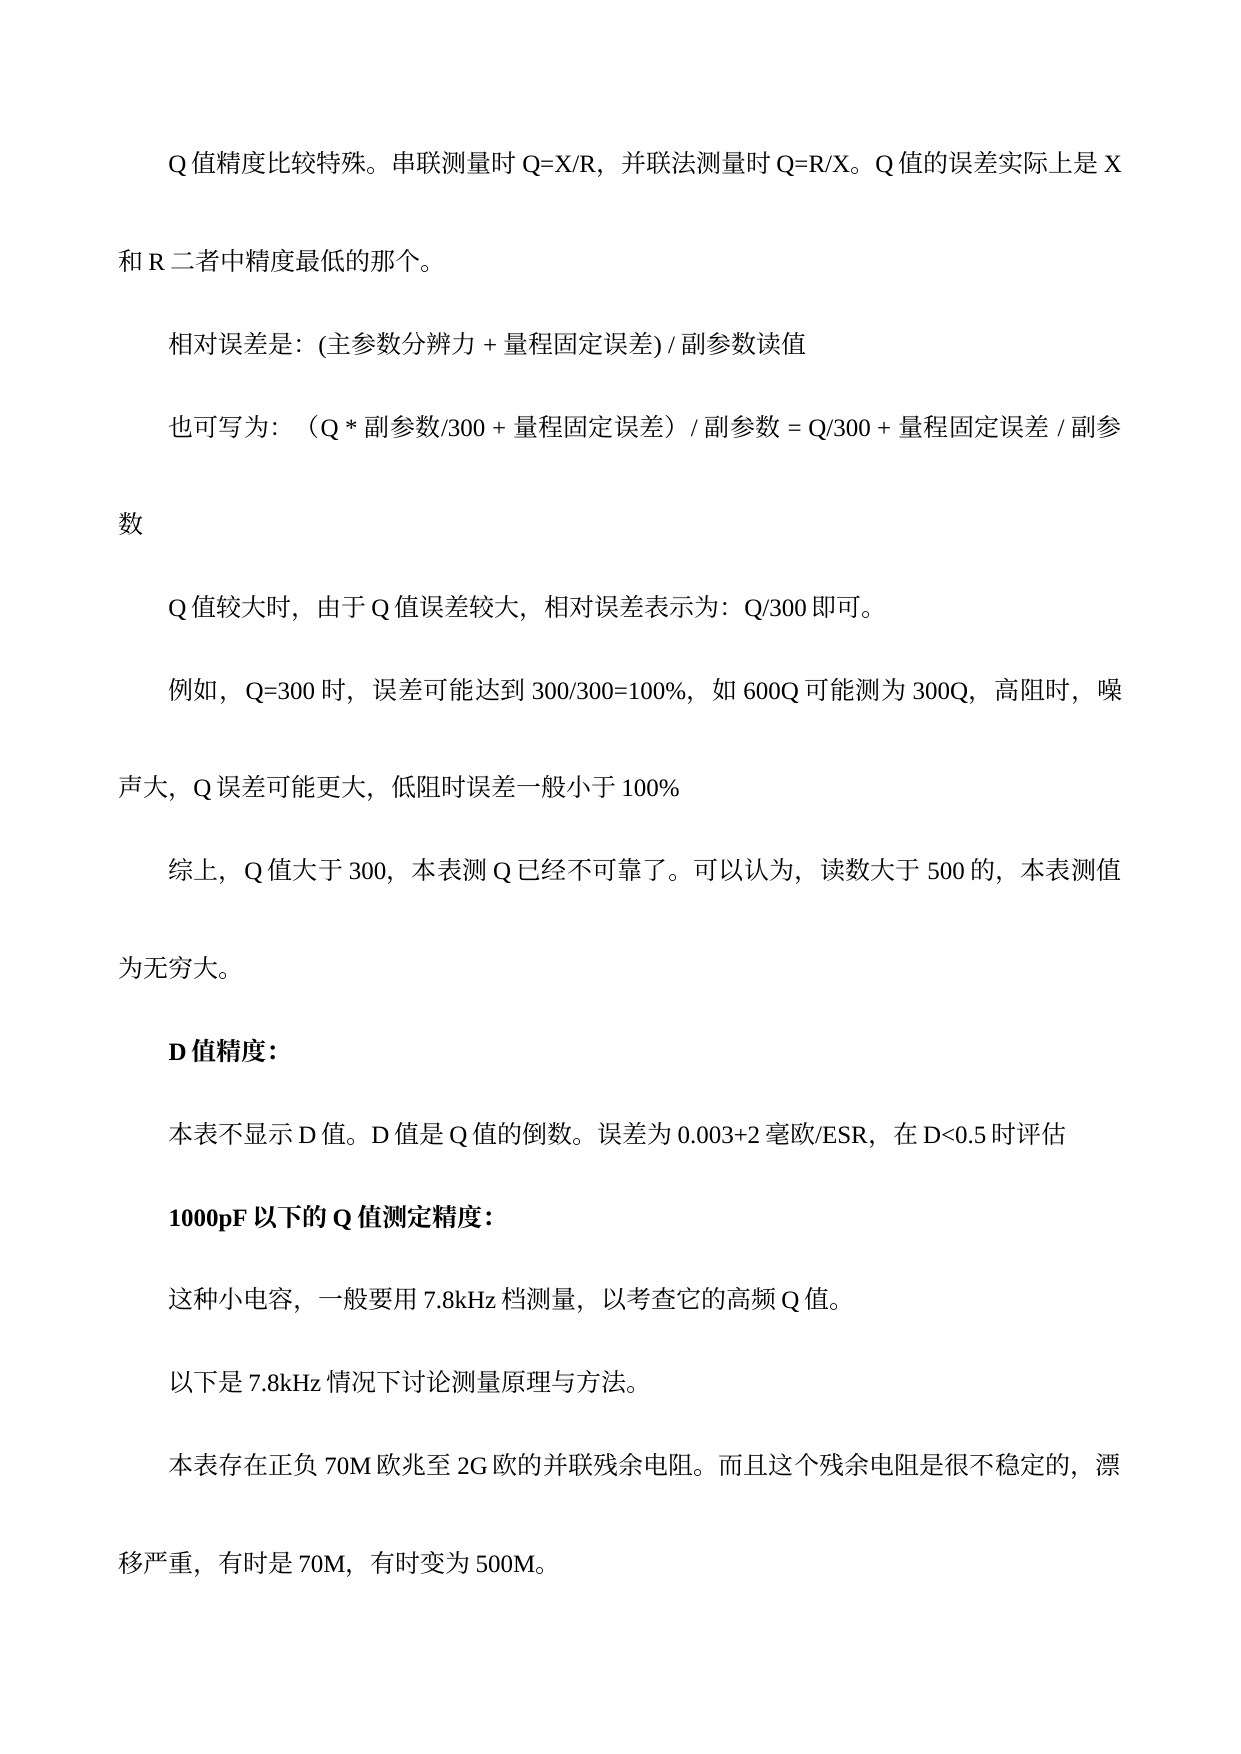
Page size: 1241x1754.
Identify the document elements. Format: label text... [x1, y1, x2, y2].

text 相对误差是：(主参数分辨力 + 量程固定误差) / 副参数读值 [118, 310, 1122, 375]
text 也可写为：（Q * 副参数/300 + 量程固定误差）/ 副参数 = Q/300 + 量程固定误差 / 副参数 [118, 393, 1122, 555]
text D值精度： [118, 1017, 1122, 1082]
text 这种小电容，一般要用7.8kHz档测量，以考查它的高频Q值。 [118, 1266, 1122, 1331]
text 例如，Q=300时，误差可能达到300/300=100%，如600Q可能测为300Q，高阻时，噪声大，Q误差可能更大，低阻时误差一般小于100% [118, 656, 1122, 819]
text Q值精度比较特殊。串联测量时Q=X/R，并联法测量时Q=R/X。Q值的误差实际上是X和R二者中精度最低的那个。 [118, 129, 1122, 292]
text 以下是7.8kHz情况下讨论测量原理与方法。 [118, 1349, 1122, 1414]
text Q值较大时，由于Q值误差较大，相对误差表示为：Q/300即可。 [118, 573, 1122, 638]
text 本表存在正负欧兆至欧的并联残余电阻。而且这个残余电阻是很不稳定的，漂移严重，有时是，有时变为。 [118, 1432, 1122, 1594]
text 综上，Q值大于300，本表测Q已经不可靠了。可以认为，读数大于500的，本表测值为无穷大。 [118, 837, 1122, 999]
text 1000pF以下的Q值测定精度： [118, 1183, 1122, 1248]
text 本表不显示D值。D值是Q值的倒数。误差为0.003+2毫欧/ESR，在D<0.5时评估 [118, 1100, 1122, 1165]
